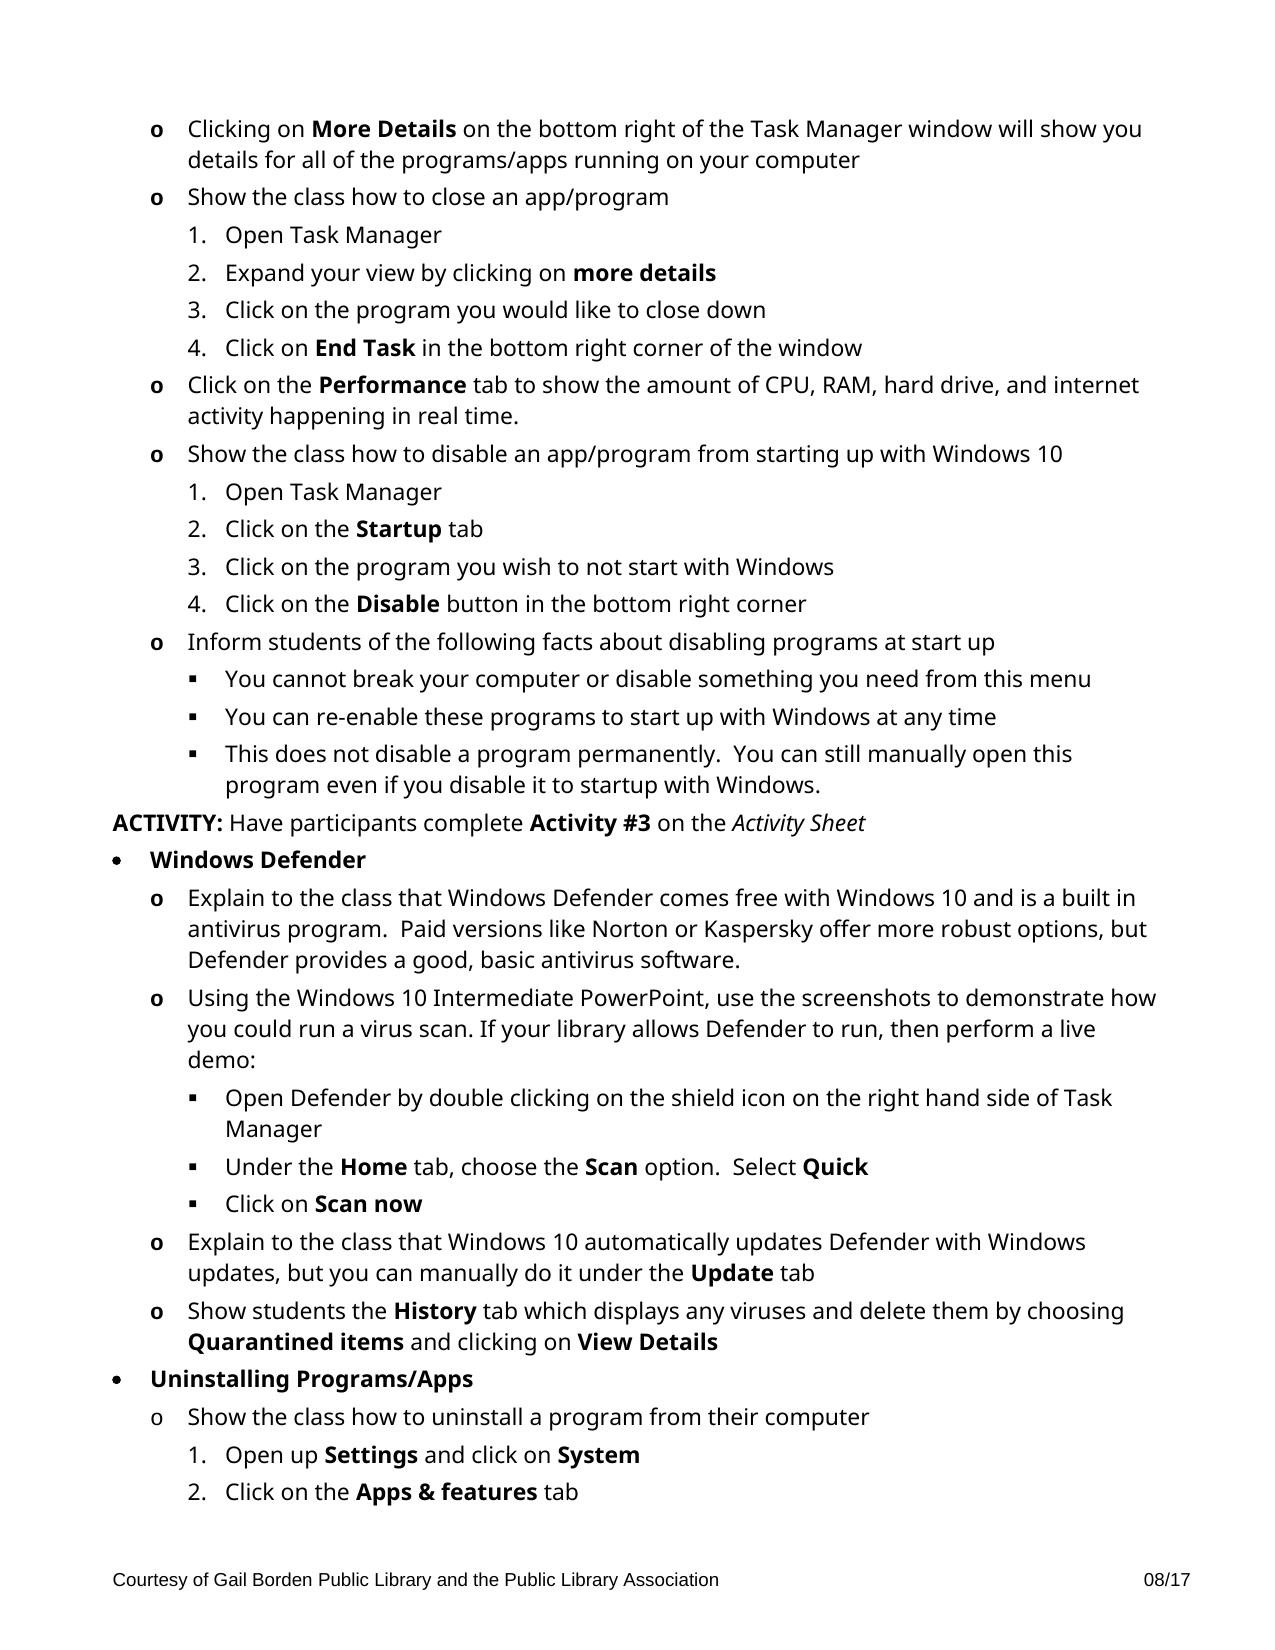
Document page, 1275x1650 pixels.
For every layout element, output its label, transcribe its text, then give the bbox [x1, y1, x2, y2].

list This does not disable a program permanently. You can still manually open this program even if you disable it to startup with Windows. [187, 738, 1162, 801]
list Inform students of the following facts about disabling programs at start up [150, 625, 1162, 657]
list Windows Defender [112, 844, 1162, 876]
list Open up Settings and click on System [187, 1438, 1162, 1470]
list Open Defender by double clicking on the shield icon on the right hand side of Task Manager [187, 1082, 1162, 1144]
list Click on the Startup tab [187, 513, 1162, 544]
list Click on the program you would like to close down [187, 294, 1162, 325]
list Show the class how to disable an app/program from starting up with Windows 10 [150, 438, 1162, 469]
list You cannot break your computer or disable something you need from this menu [187, 663, 1162, 694]
list Uninstalling Programs/Apps [112, 1363, 1162, 1395]
list Click on the Disable button in the bottom right corner [187, 588, 1162, 619]
list Under the Home tab, choose the Scan option. Select Quick [187, 1151, 1162, 1182]
text ACTIVITY: Have participants complete Activity #3 on the Activity Sheet [112, 807, 1162, 838]
list Show students the History tab which displays any viruses and delete them by choosing Quarantined items and clicking on View Details [150, 1294, 1162, 1357]
list Open Task Manager [187, 475, 1162, 507]
list Clicking on More Details on the bottom right of the Task Manager window will show you details for all of the programs/apps running on your computer [150, 112, 1162, 175]
list Click on Scan now [187, 1188, 1162, 1219]
list Using the Windows 10 Intermediate PowerPoint, use the screenshots to demonstrate how you could run a virus scan. If your library allows Defender to run, then perform a live demo: [150, 982, 1162, 1076]
list Explain to the class that Windows 10 automatically updates Defender with Windows updates, but you can manually do it under the Update tab [150, 1226, 1162, 1288]
list Show the class how to uninstall a program from their computer [150, 1401, 1162, 1432]
list Expand your view by clicking on more details [187, 256, 1162, 288]
list You can re-enable these programs to start up with Windows at any time [187, 701, 1162, 732]
list Click on End Task in the bottom right corner of the window [187, 331, 1162, 363]
list Click on the program you wish to not start with Windows [187, 550, 1162, 582]
list Click on the Apps & features tab [187, 1476, 1162, 1507]
list Click on the Performance tab to show the amount of CPU, RAM, hard drive, and internet activity happening in real time. [150, 369, 1162, 432]
list Explain to the class that Windows Defender comes free with Windows 10 and is a built in antivirus program. Paid versions like Norton or Kaspersky offer more robust options, but Defender provides a good, basic antivirus software. [150, 882, 1162, 976]
list Show the class how to close an app/program [150, 181, 1162, 213]
list Open Task Manager [187, 219, 1162, 250]
